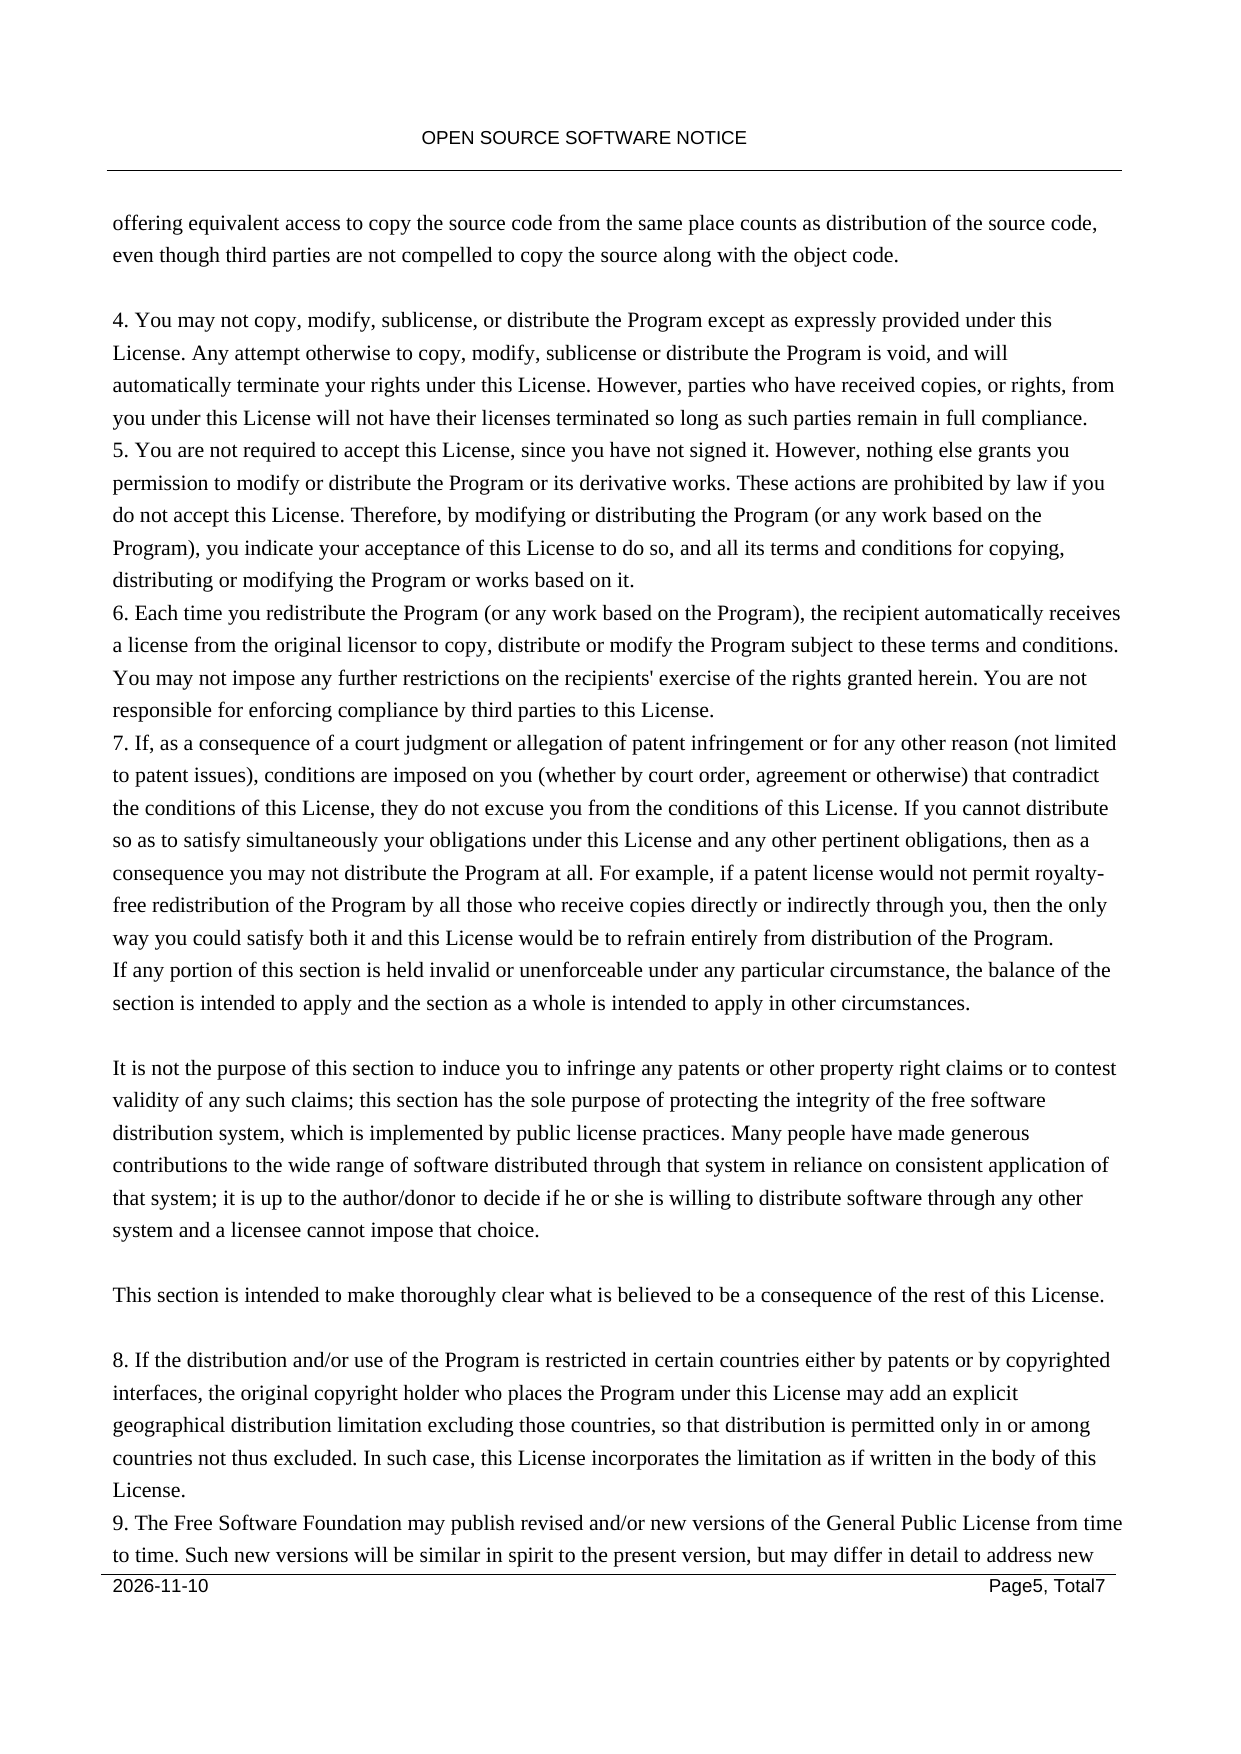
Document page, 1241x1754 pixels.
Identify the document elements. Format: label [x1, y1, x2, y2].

text [112, 206, 1128, 1571]
